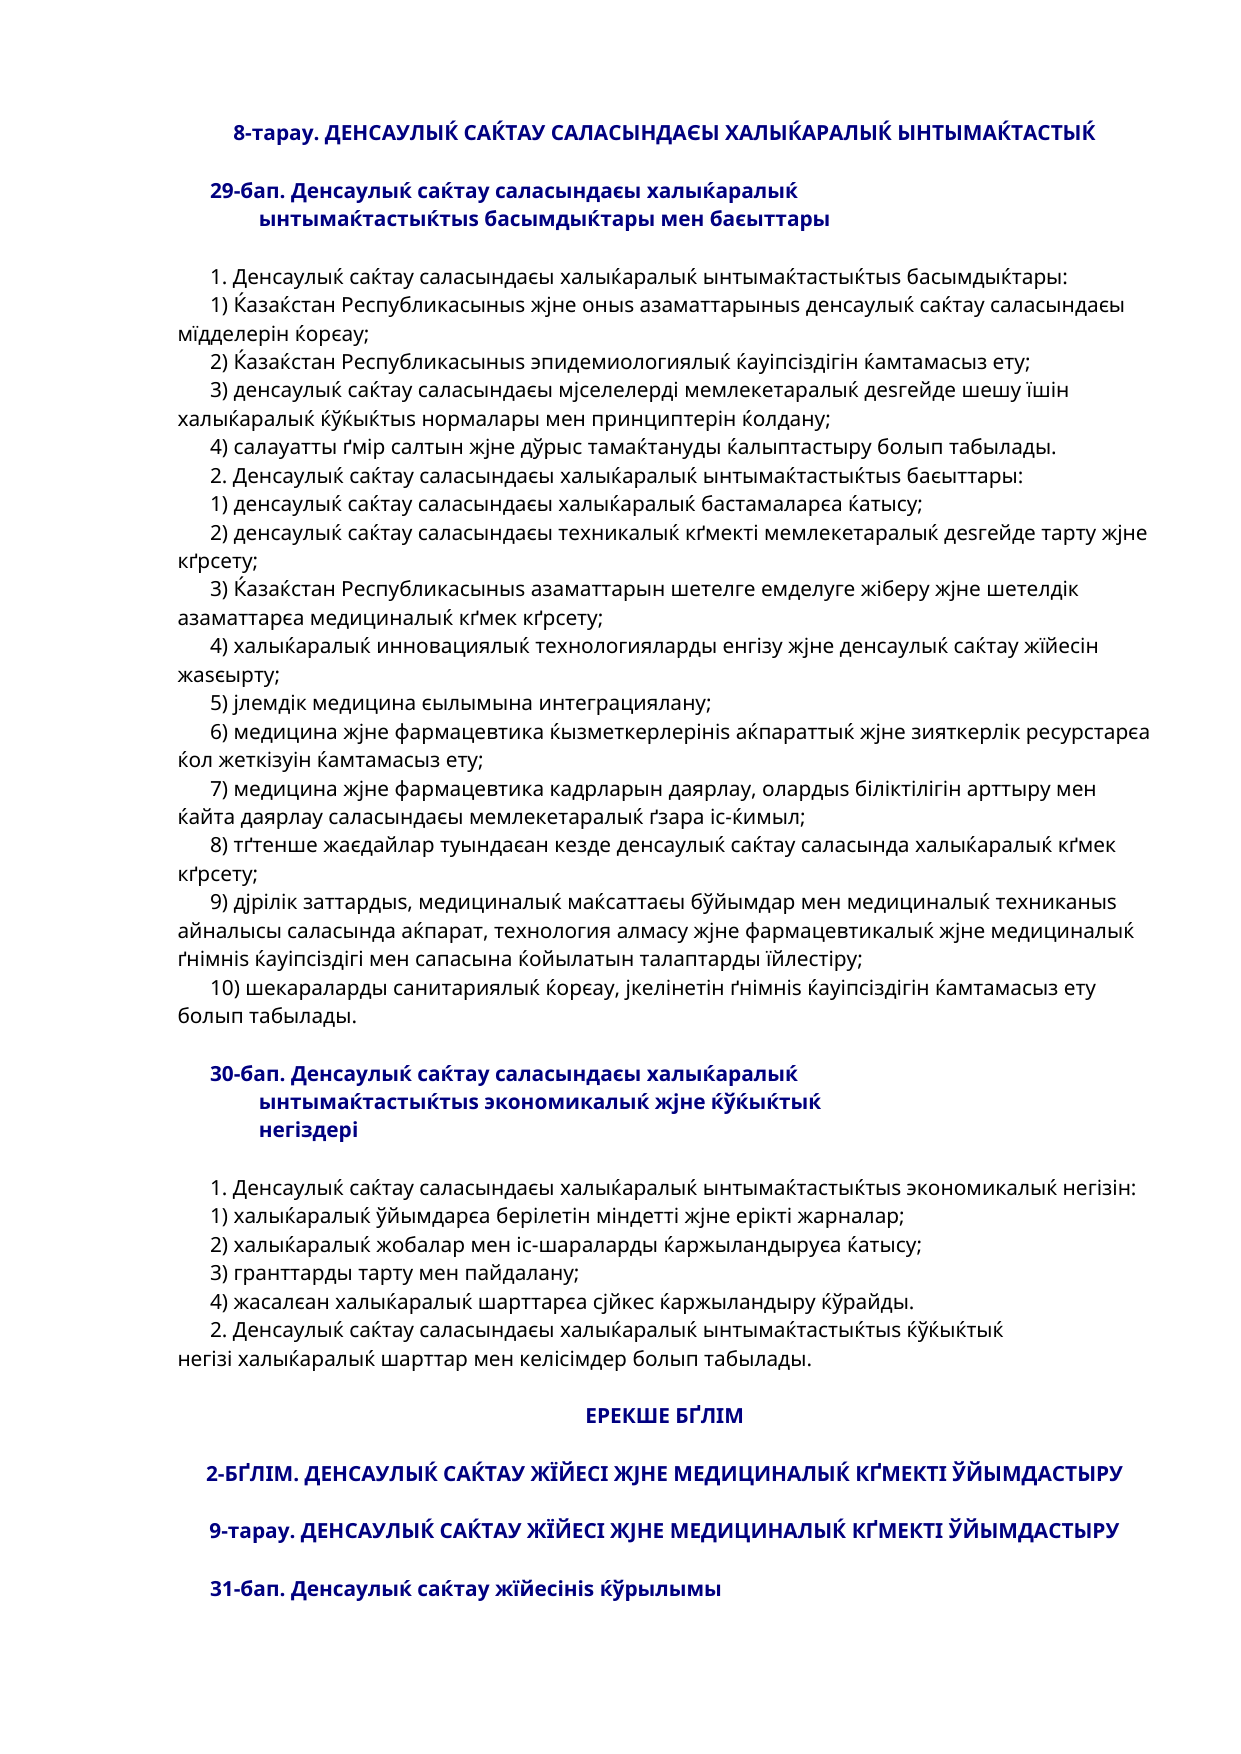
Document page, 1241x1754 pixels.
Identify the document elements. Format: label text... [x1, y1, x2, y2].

text ЕРЕКШЕ БҐЛІМ [177, 1401, 1152, 1430]
text 2-БҐЛІМ. ДЕНСАУЛЫЌ САЌТАУ ЖЇЙЕСІ ЖЈНЕ МЕДИЦИНАЛЫЌ КҐМЕКТІ ЎЙЫМДАСТЫРУ [177, 1459, 1152, 1487]
text 29-бап. Денсаулыќ саќтау саласындаєы халыќаралыќ ынтымаќтастыќтыѕ басымдыќтары мен баєыттары [177, 176, 1152, 233]
text 1. Денсаулыќ саќтау саласындаєы халыќаралыќ ынтымаќтастыќтыѕ экономикалыќ негізін: 1) халыќаралыќ ўйымдарєа берілетін міндетті жјне ерікті жарналар; 2) халыќаралыќ жобалар мен іс-шараларды ќаржыландыруєа ќатысу; 3) гранттарды тарту мен пайдалану; 4) жасалєан халыќаралыќ шарттарєа сјйкес ќаржыландыру ќўрайды. 2. Денсаулыќ саќтау саласындаєы халыќаралыќ ынтымаќтастыќтыѕ ќўќыќтыќ негізі халыќаралыќ шарттар мен келісімдер болып табылады. [177, 1173, 1152, 1372]
text 30-бап. Денсаулыќ саќтау саласындаєы халыќаралыќ ынтымаќтастыќтыѕ экономикалыќ жјне ќўќыќтыќ негіздері [177, 1059, 1152, 1144]
text 8-тарау. ДЕНСАУЛЫЌ САЌТАУ САЛАСЫНДАЄЫ ХАЛЫЌАРАЛЫЌ ЫНТЫМАЌТАСТЫЌ [177, 118, 1152, 147]
text 31-бап. Денсаулыќ саќтау жїйесініѕ ќўрылымы [177, 1574, 1152, 1603]
text 9-тарау. ДЕНСАУЛЫЌ САЌТАУ ЖЇЙЕСІ ЖЈНЕ МЕДИЦИНАЛЫЌ КҐМЕКТІ ЎЙЫМДАСТЫРУ [177, 1517, 1152, 1545]
text 1. Денсаулыќ саќтау саласындаєы халыќаралыќ ынтымаќтастыќтыѕ басымдыќтары: 1) Ќазаќстан Республикасыныѕ жјне оныѕ азаматтарыныѕ денсаулыќ саќтау саласындаєы мїдделерін ќорєау; 2) Ќазаќстан Республикасыныѕ эпидемиологиялыќ ќауіпсіздігін ќамтамасыз ету; 3) денсаулыќ саќтау саласындаєы мјселелерді мемлекетаралыќ деѕгейде шешу їшін халыќаралыќ ќўќыќтыѕ нормалары мен принциптерін ќолдану; 4) салауатты ґмір салтын жјне дўрыс тамаќтануды ќалыптастыру болып табылады. 2. Денсаулыќ саќтау саласындаєы халыќаралыќ ынтымаќтастыќтыѕ баєыттары: 1) денсаулыќ саќтау саласындаєы халыќаралыќ бастамаларєа ќатысу; 2) денсаулыќ саќтау саласындаєы техникалыќ кґмекті мемлекетаралыќ деѕгейде тарту жјне кґрсету; 3) Ќазаќстан Республикасыныѕ азаматтарын шетелге емделуге жіберу жјне шетелдік азаматтарєа медициналыќ кґмек кґрсету; 4) халыќаралыќ инновациялыќ технологияларды енгізу жјне денсаулыќ саќтау жїйесін жаѕєырту; 5) јлемдік медицина єылымына интеграциялану; 6) медицина жјне фармацевтика ќызметкерлерініѕ аќпараттыќ жјне зияткерлік ресурстарєа ќол жеткізуін ќамтамасыз ету; 7) медицина жјне фармацевтика кадрларын даярлау, олардыѕ біліктілігін арттыру мен ќайта даярлау саласындаєы мемлекетаралыќ ґзара іс-ќимыл; 8) тґтенше жаєдайлар туындаєан кезде денсаулыќ саќтау саласында халыќаралыќ кґмек кґрсету; 9) дјрілік заттардыѕ, медициналыќ маќсаттаєы бўйымдар мен медициналыќ техниканыѕ айналысы саласында аќпарат, технология алмасу жјне фармацевтикалыќ жјне медициналыќ ґнімніѕ ќауіпсіздігі мен сапасына ќойылатын талаптарды їйлестіру; 10) шекараларды санитариялыќ ќорєау, јкелінетін ґнімніѕ ќауіпсіздігін ќамтамасыз ету болып табылады. [177, 262, 1152, 1029]
